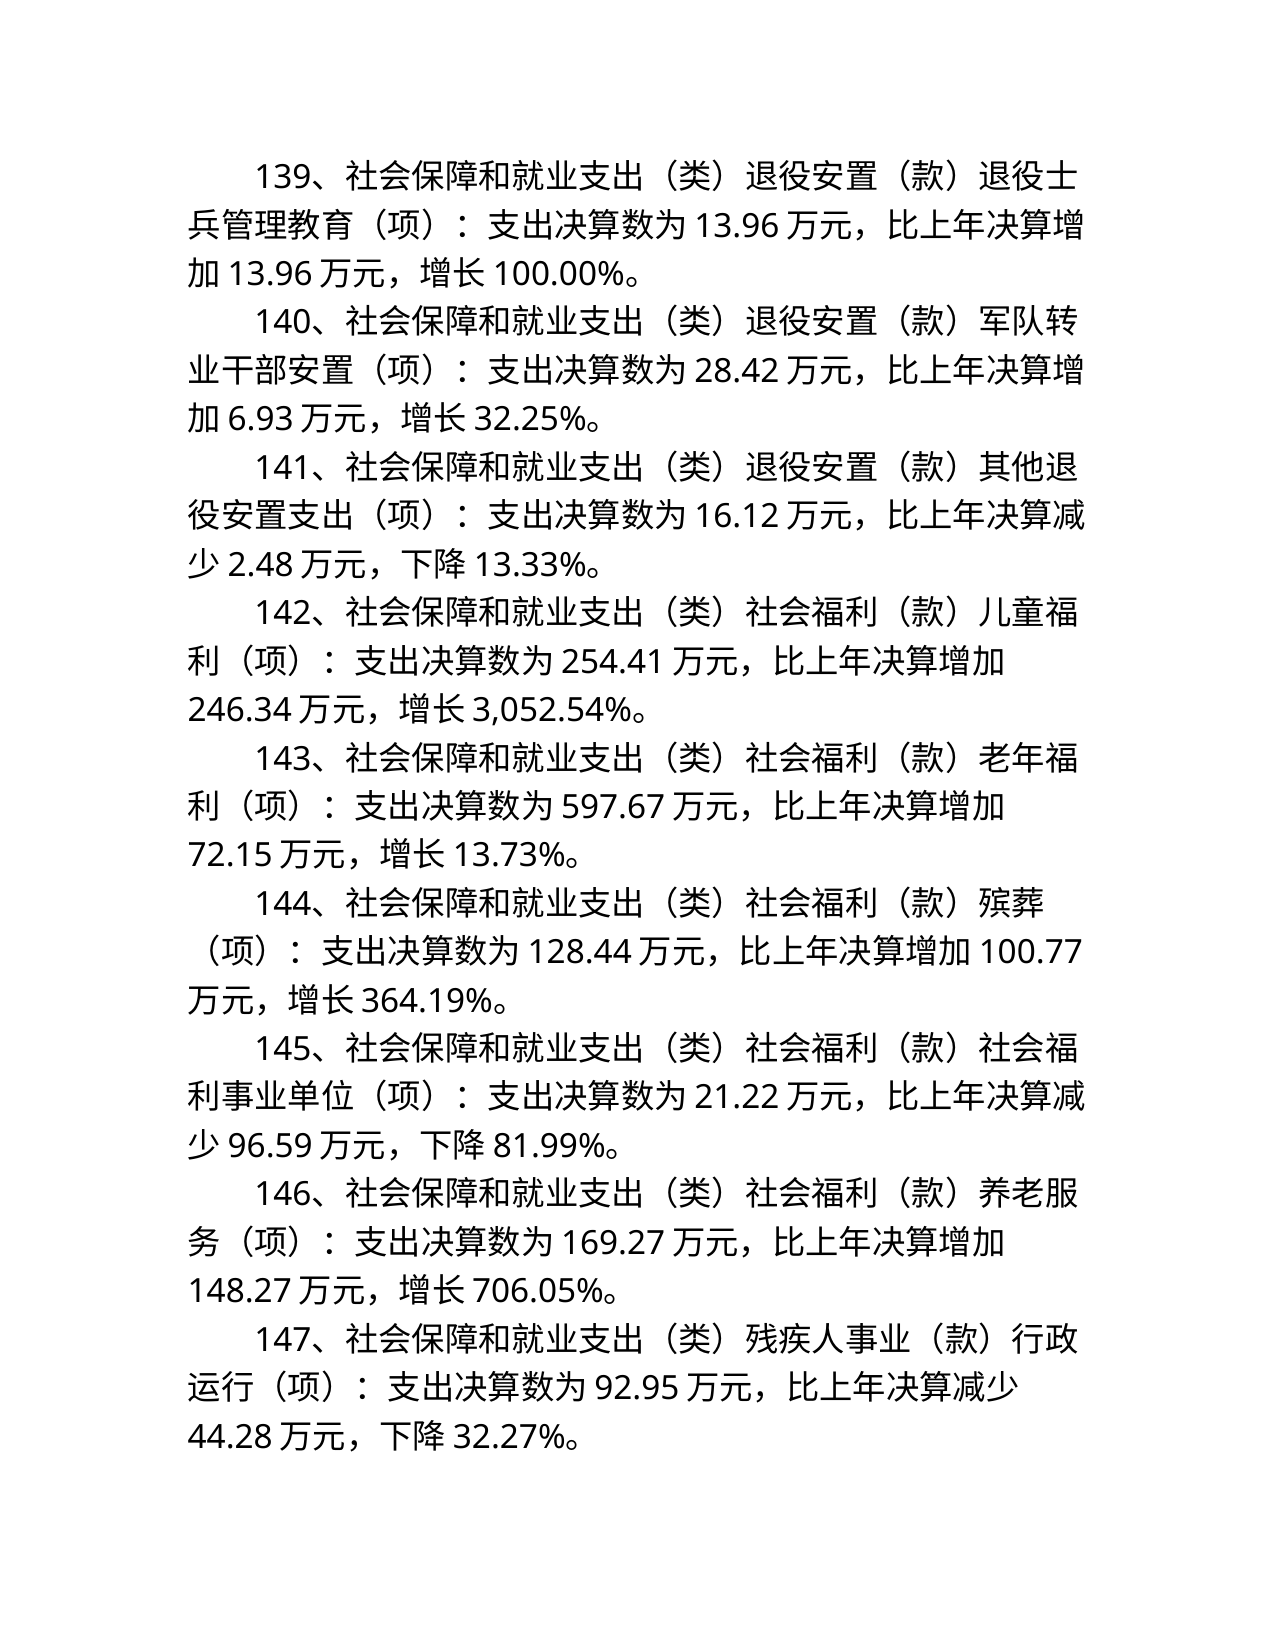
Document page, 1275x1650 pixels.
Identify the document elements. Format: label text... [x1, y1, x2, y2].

text 141、社会保障和就业支出（类）退役安置（款）其他退役安置支出（项）：支出决算数为16.12万元，比上年决算减少2.48万元，下降13.33%。 [187, 441, 1087, 586]
text 139、社会保障和就业支出（类）退役安置（款）退役士兵管理教育（项）：支出决算数为13.96万元，比上年决算增加13.96万元，增长100.00%。 [187, 150, 1087, 295]
text 144、社会保障和就业支出（类）社会福利（款）殡葬（项）：支出决算数为128.44万元，比上年决算增加100.77万元，增长364.19%。 [187, 877, 1087, 1022]
text 140、社会保障和就业支出（类）退役安置（款）军队转业干部安置（项）：支出决算数为28.42万元，比上年决算增加6.93万元，增长32.25%。 [187, 295, 1087, 441]
text 145、社会保障和就业支出（类）社会福利（款）社会福利事业单位（项）：支出决算数为21.22万元，比上年决算减少96.59万元，下降81.99%。 [187, 1022, 1087, 1167]
text 147、社会保障和就业支出（类）残疾人事业（款）行政运行（项）：支出决算数为92.95万元，比上年决算减少44.28万元，下降32.27%。 [187, 1312, 1087, 1458]
text 142、社会保障和就业支出（类）社会福利（款）儿童福利（项）：支出决算数为254.41万元，比上年决算增加246.34万元，增长3,052.54%。 [187, 586, 1087, 731]
text 143、社会保障和就业支出（类）社会福利（款）老年福利（项）：支出决算数为597.67万元，比上年决算增加72.15万元，增长13.73%。 [187, 731, 1087, 877]
text 146、社会保障和就业支出（类）社会福利（款）养老服务（项）：支出决算数为169.27万元，比上年决算增加148.27万元，增长706.05%。 [187, 1167, 1087, 1312]
